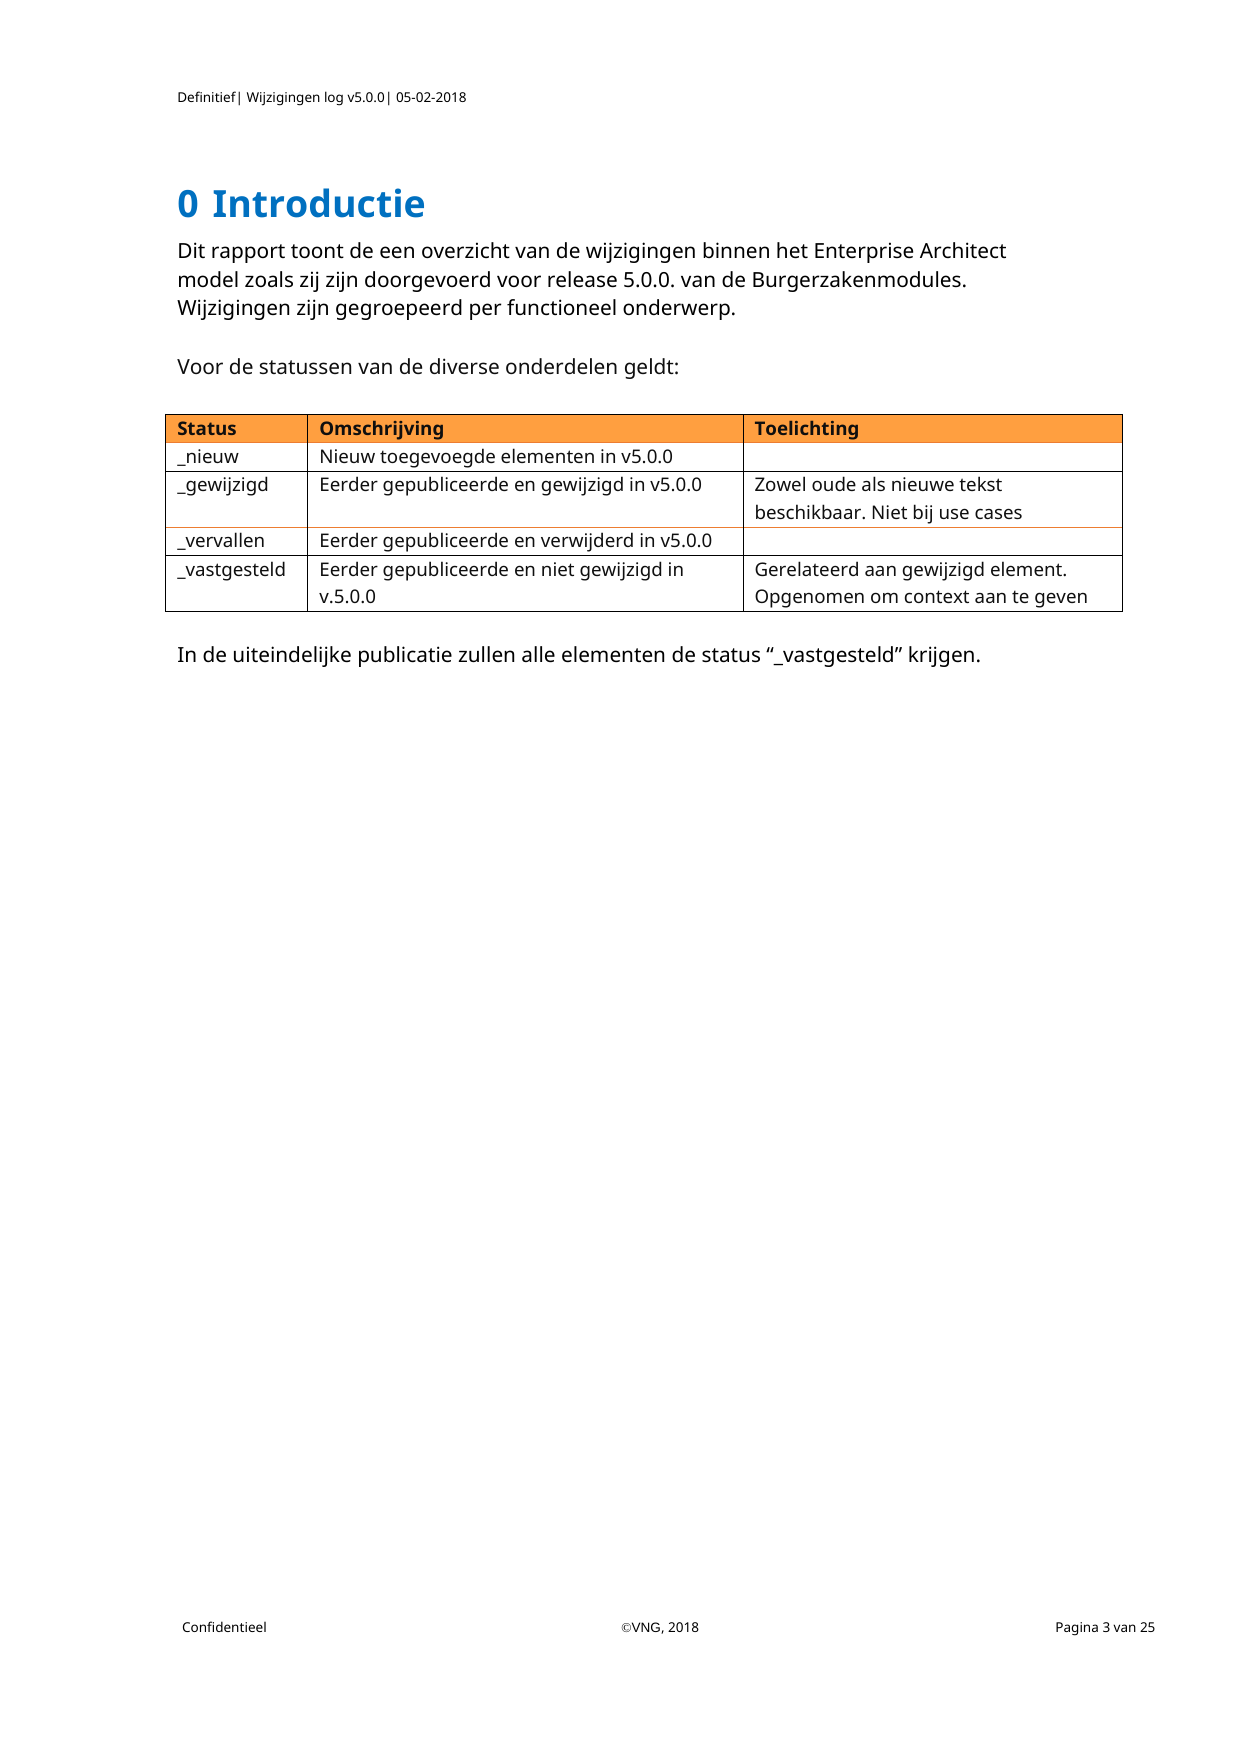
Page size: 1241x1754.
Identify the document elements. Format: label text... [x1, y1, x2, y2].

table_cell Nieuw toegevoegde elementen in v5.0.0 [308, 443, 743, 471]
table_cell [744, 528, 1122, 555]
table_cell _vastgesteld [166, 556, 307, 611]
text In de uiteindelijke publicatie zullen alle elementen de status “_vastgesteld” krijgen. [177, 640, 1063, 669]
table_header Toelichting [744, 415, 1122, 442]
text Dit rapport toont de een overzicht van de wijzigingen binnen het Enterprise Architect model zoals zij zijn doorgevoerd voor release 5.0.0. van de Burgerzakenmodules. Wijzigingen zijn gegroepeerd per functioneel onderwerp. [177, 237, 1063, 322]
table_cell Eerder gepubliceerde en gewijzigd in v5.0.0 [308, 472, 743, 527]
table_header Status [166, 415, 307, 442]
text Voor de statussen van de diverse onderdelen geldt: [177, 352, 1063, 381]
table_cell Gerelateerd aan gewijzigd element. Opgenomen om context aan te geven [744, 556, 1122, 611]
table_header Omschrijving [308, 415, 743, 442]
table_cell _gewijzigd [166, 472, 307, 527]
table_cell Eerder gepubliceerde en niet gewijzigd in v.5.0.0 [308, 556, 743, 611]
table_cell Eerder gepubliceerde en verwijderd in v5.0.0 [308, 528, 743, 555]
table_cell _vervallen [166, 528, 307, 555]
subtitle Introductie [177, 177, 1063, 228]
table_cell _nieuw [166, 443, 307, 471]
table_cell [744, 443, 1122, 471]
table_cell Zowel oude als nieuwe tekst beschikbaar. Niet bij use cases [744, 472, 1122, 527]
